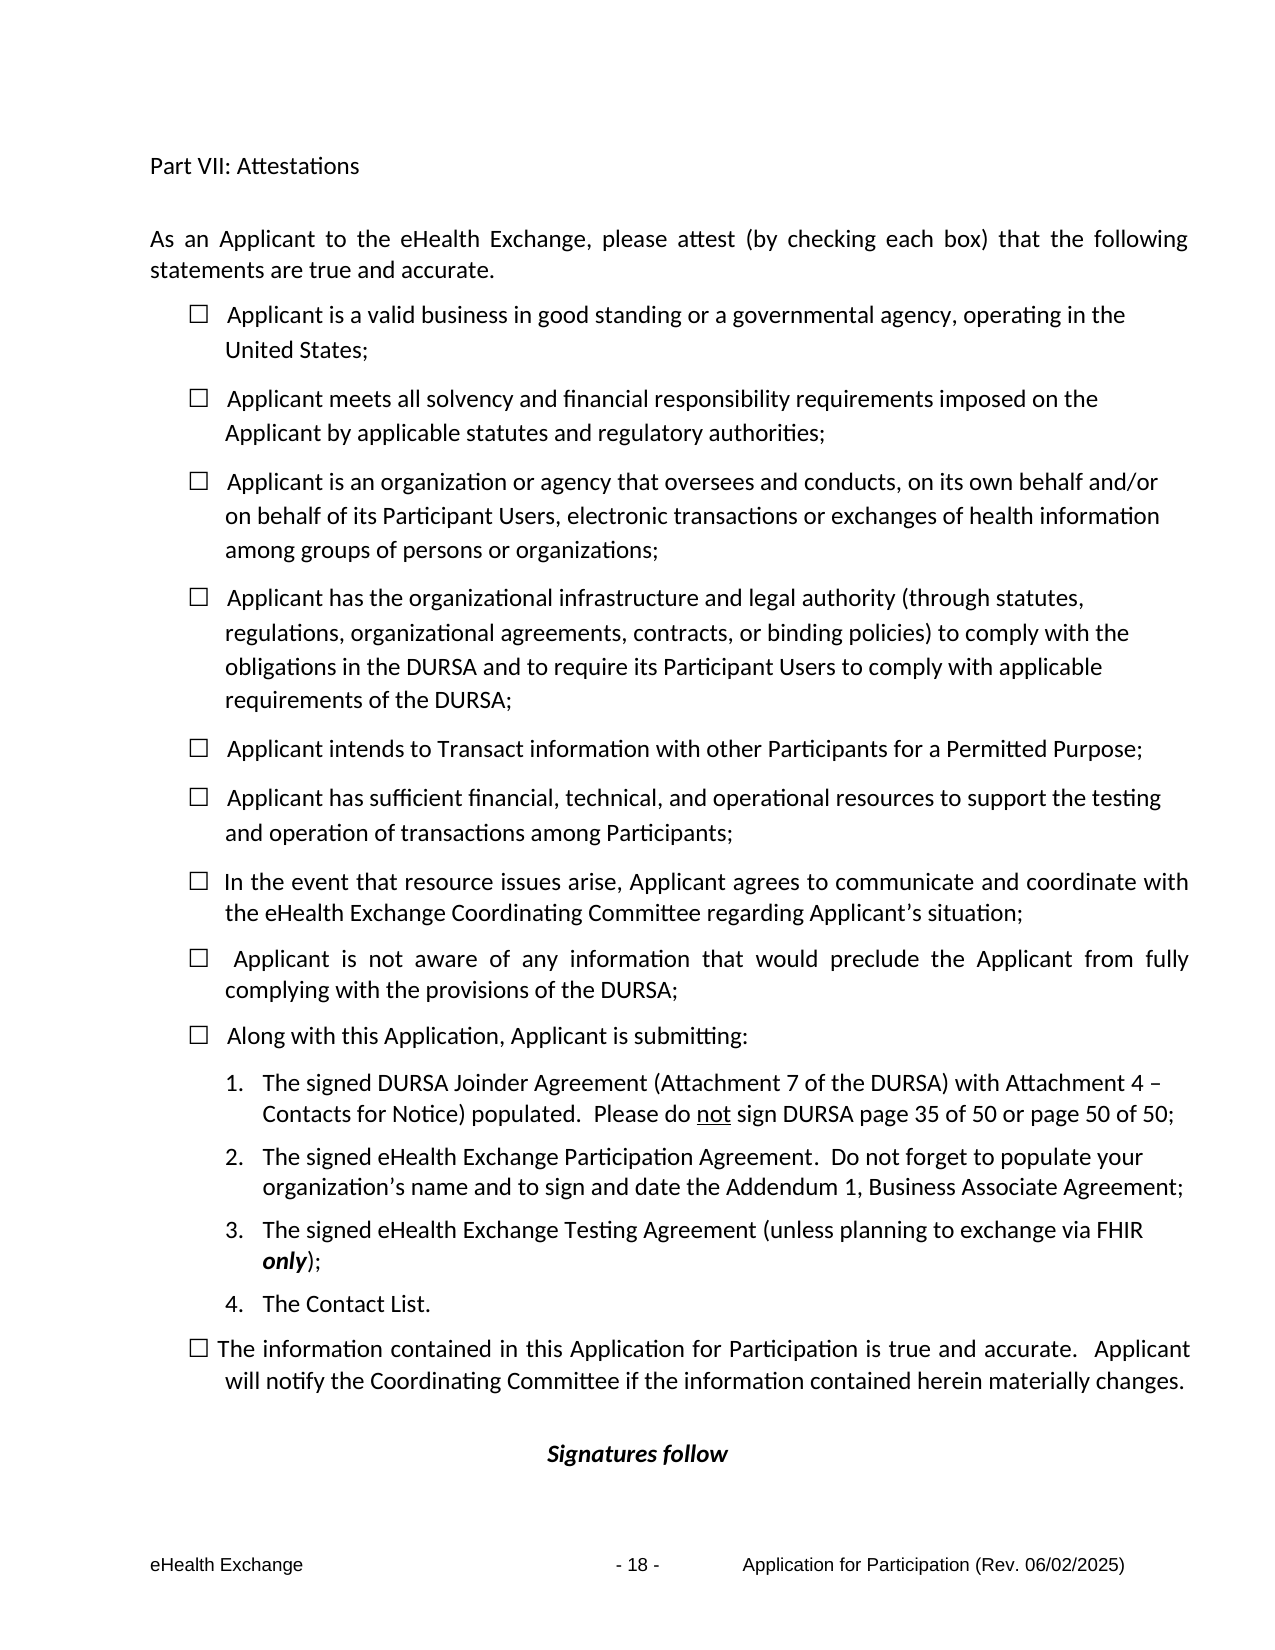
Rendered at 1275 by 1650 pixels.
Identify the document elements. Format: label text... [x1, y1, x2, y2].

text Along with this Application, Applicant is submitting: [187, 1017, 1191, 1051]
list The signed DURSA Joinder Agreement (Attachment 7 of the DURSA) with Attachment 4 – Contacts for Notice) populated. Please do not sign DURSA page 35 of 50 or page 50 of 50; [225, 1067, 1191, 1128]
text Applicant is not aware of any information that would preclude the Applicant from fully complying with the provisions of the DURSA; [187, 940, 1191, 1005]
text As an Applicant to the eHealth Exchange, please attest (by checking each box) that the following statements are true and accurate. [150, 223, 1191, 284]
text Applicant is a valid business in good standing or a governmental agency, operating in the United States; [187, 297, 1191, 365]
text Applicant has the organizational infrastructure and legal authority (through statutes, regulations, organizational agreements, contracts, or binding policies) to comply with the obligations in the DURSA and to require its Participant Users to comply with applicable requirements of the DURSA; [187, 580, 1191, 715]
text Applicant meets all solvency and financial responsibility requirements imposed on the Applicant by applicable statutes and regulatory authorities; [187, 380, 1191, 448]
text Applicant intends to Transact information with other Participants for a Permitted Purpose; [187, 730, 1191, 764]
text Applicant is an organization or agency that oversees and conducts, on its own behalf and/or on behalf of its Participant Users, electronic transactions or exchanges of health information among groups of persons or organizations; [187, 463, 1191, 564]
text Applicant has sufficient financial, technical, and operational resources to support the testing and operation of transactions among Participants; [187, 780, 1191, 848]
list The Contact List. [225, 1288, 1191, 1318]
text Signatures follow [150, 1438, 1125, 1469]
text The information contained in this Application for Participation is true and accurate. Applicant will notify the Coordinating Committee if the information contained herein materially changes. [187, 1331, 1191, 1396]
list The signed eHealth Exchange Participation Agreement. Do not forget to populate your organization’s name and to sign and date the Addendum 1, Business Associate Agreement; [225, 1141, 1191, 1202]
list The signed eHealth Exchange Testing Agreement (unless planning to exchange via FHIR only); [225, 1214, 1191, 1275]
text In the event that resource issues arise, Applicant agrees to communicate and coordinate with the eHealth Exchange Coordinating Committee regarding Applicant’s situation; [187, 863, 1191, 928]
text Part VII: Attestations [150, 150, 1191, 181]
